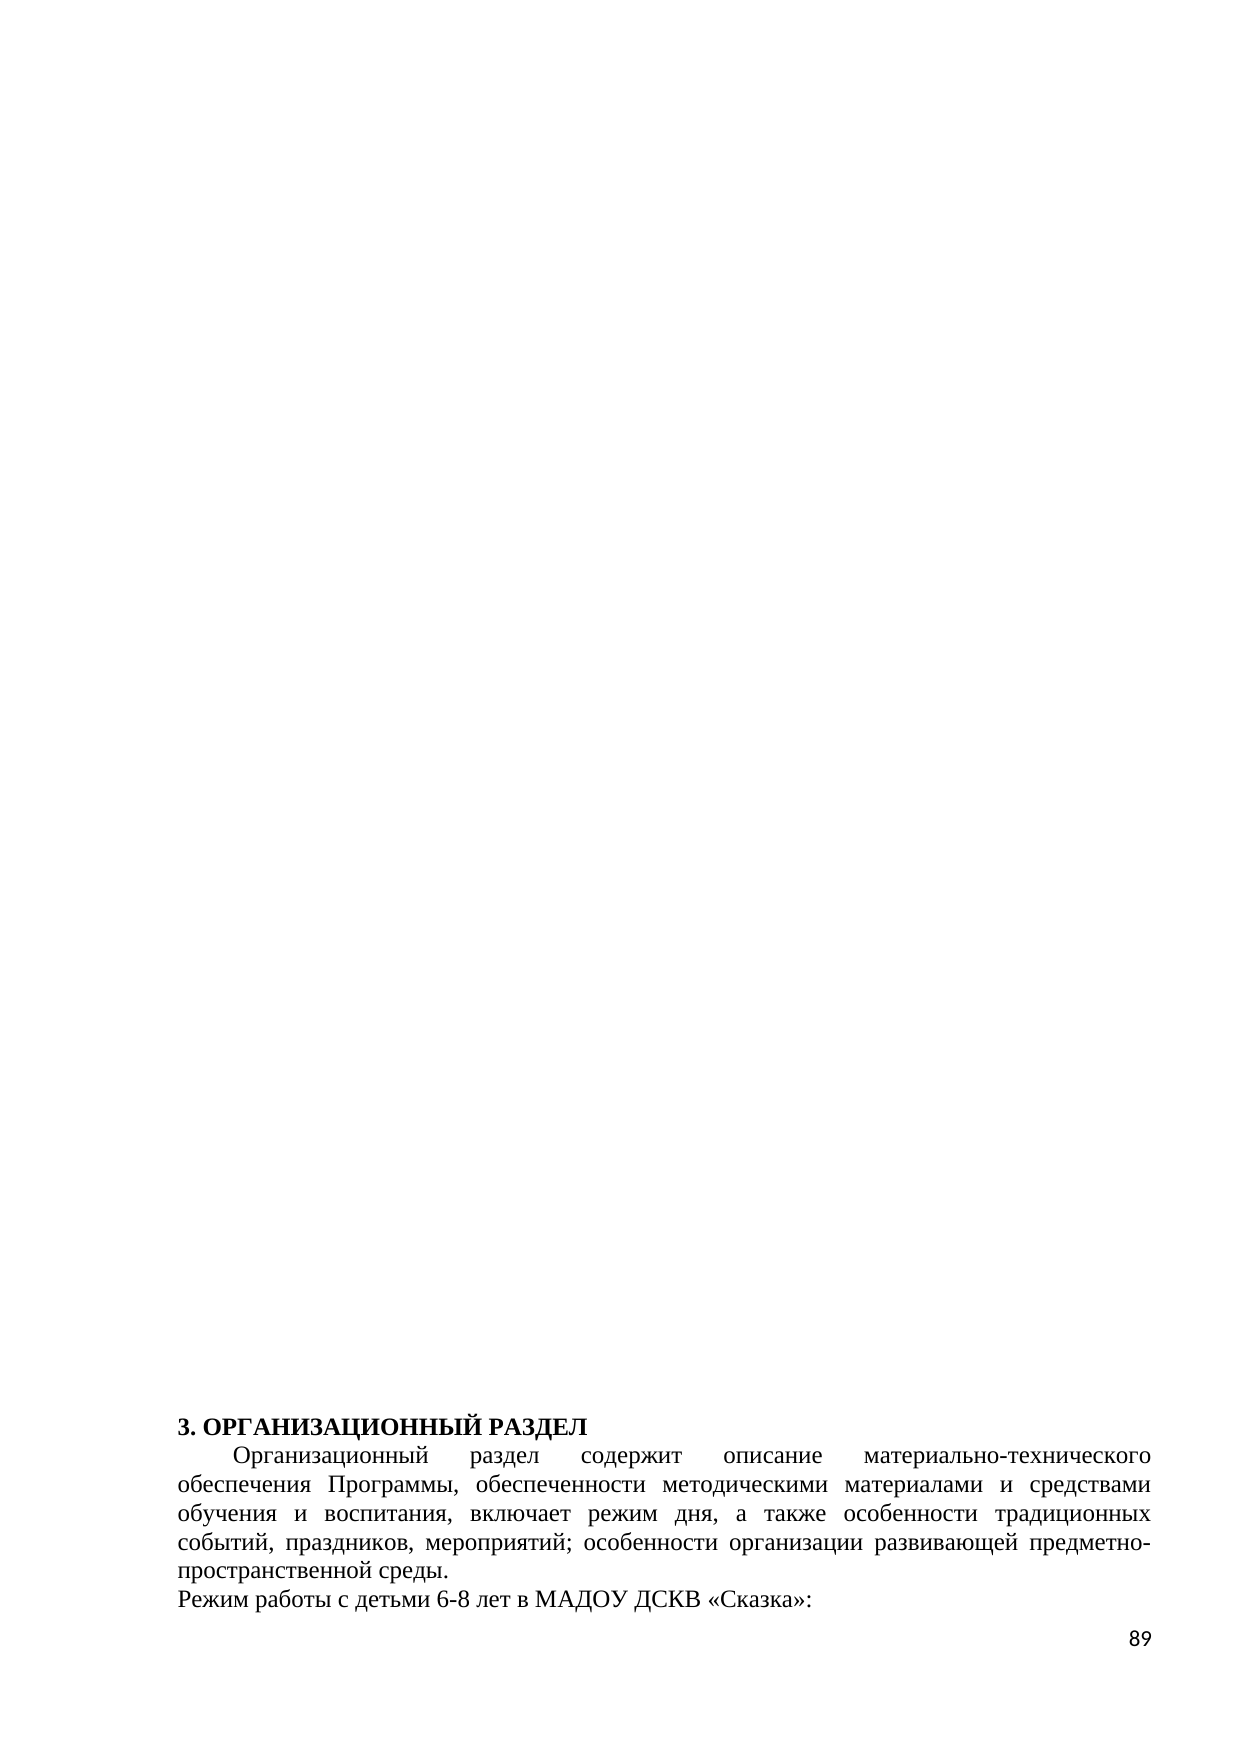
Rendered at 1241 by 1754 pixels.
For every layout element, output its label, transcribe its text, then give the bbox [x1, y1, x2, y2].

text Организационный раздел содержит описание материально-технического обеспечения Программы, обеспеченности методическими материалами и средствами обучения и воспитания, включает режим дня, а также особенности традиционных событий, праздников, мероприятий; особенности организации развивающей предметно-пространственной среды. [177, 1441, 1152, 1584]
text Режим работы с детьми 6-8 лет в МАДОУ ДСКВ «Сказка»: [177, 1584, 1152, 1613]
text 3. ОРГАНИЗАЦИОННЫЙ РАЗДЕЛ [177, 1412, 1152, 1441]
